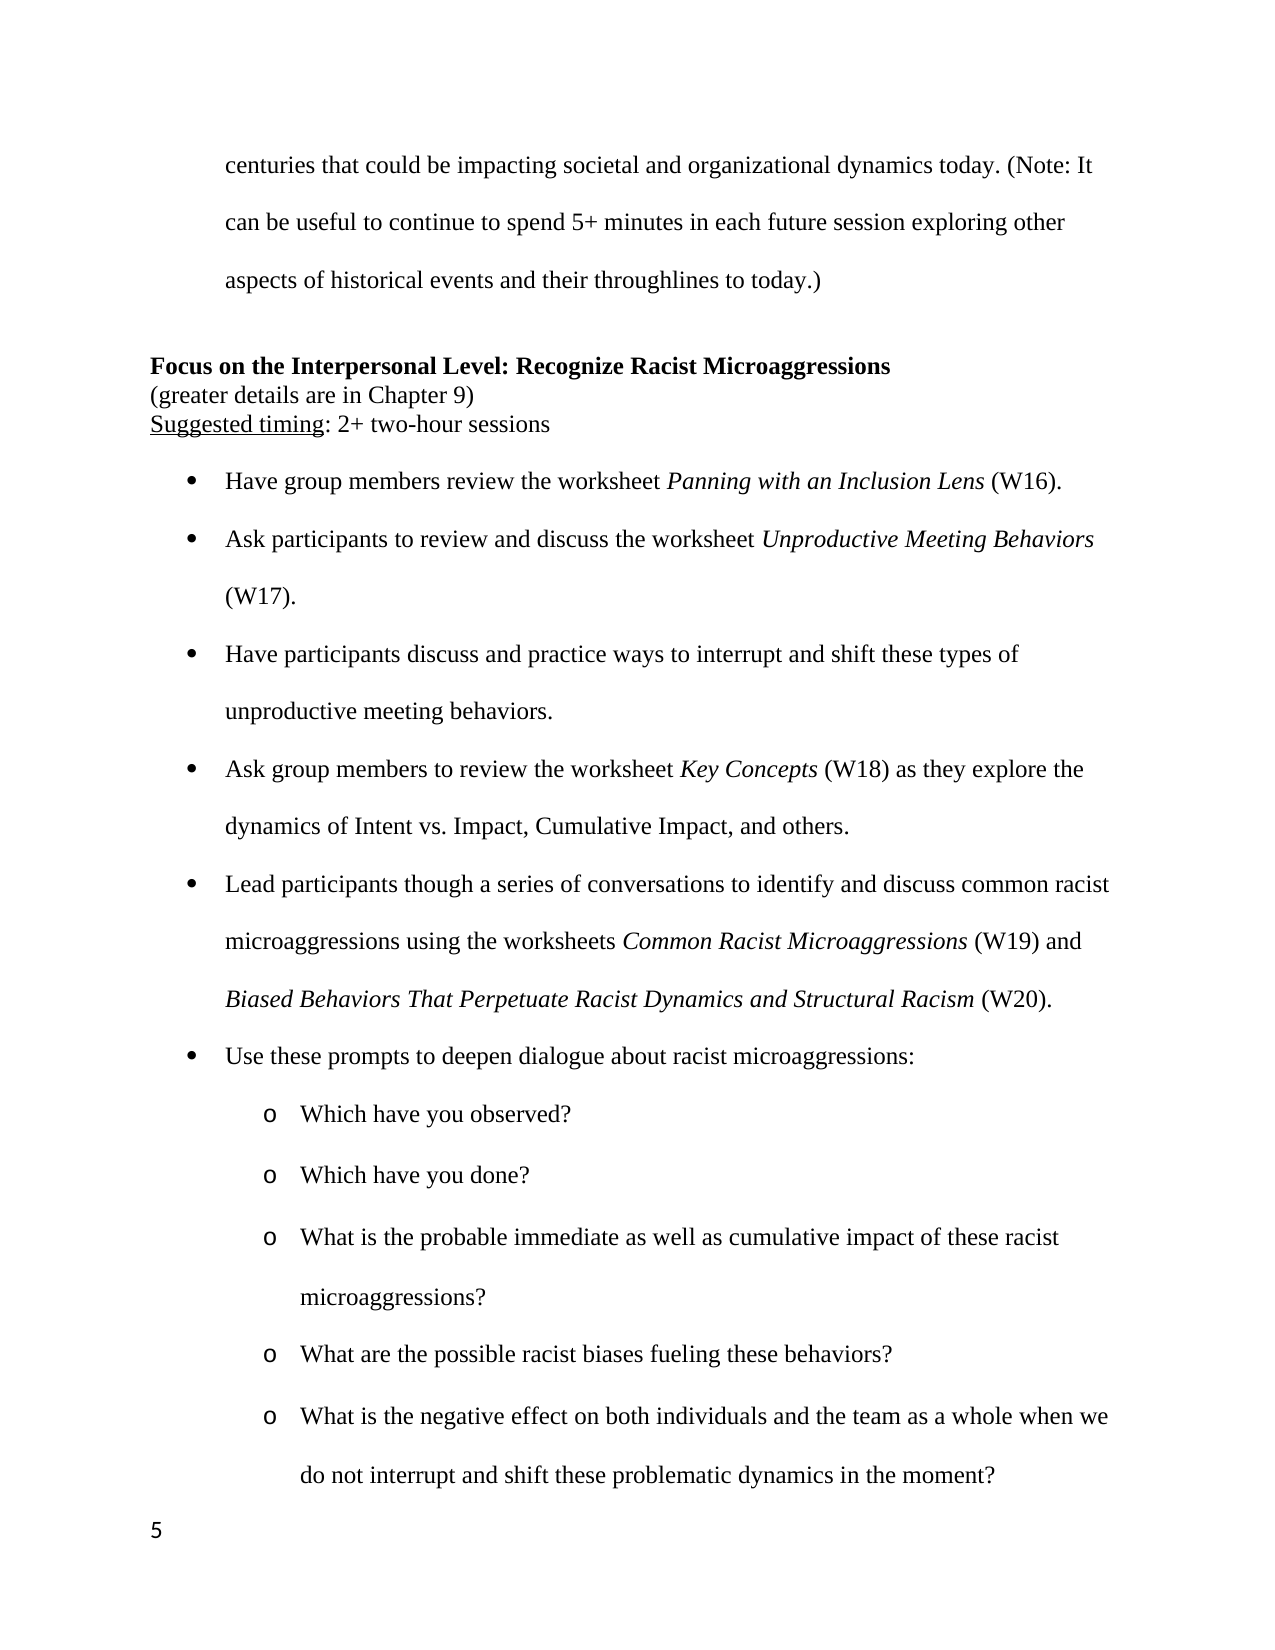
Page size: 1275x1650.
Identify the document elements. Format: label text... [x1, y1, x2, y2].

list Ask group members to review the worksheet Key Concepts (W18) as they explore the dynamics of Intent vs. Impact, Cumulative Impact, and others. [187, 754, 1125, 840]
list What is the probable immediate as well as cumulative impact of these racist microaggressions? [262, 1222, 1125, 1310]
text Suggested timing: 2+ two-hour sessions [150, 409, 1125, 437]
text (greater details are in Chapter 9) [150, 380, 1125, 409]
list Which have you observed? [262, 1099, 1125, 1129]
list Which have you done? [262, 1160, 1125, 1191]
list What is the negative effect on both individuals and the team as a whole when we do not interrupt and shift these problematic dynamics in the moment? [262, 1401, 1125, 1489]
text Focus on the Interpersonal Level: Recognize Racist Microaggressions [150, 351, 1125, 380]
list Have group members review the worksheet Panning with an Inclusion Lens (W16). [187, 466, 1125, 495]
list What are the possible racist biases fueling these behaviors? [262, 1339, 1125, 1370]
list Lead participants though a series of conversations to identify and discuss common racist microaggressions using the worksheets Common Racist Microaggressions (W19) and Biased Behaviors That Perpetuate Racist Dynamics and Structural Racism (W20). [187, 869, 1125, 1012]
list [187, 150, 1125, 294]
list Use these prompts to deepen dialogue about racist microaggressions: [187, 1041, 1125, 1070]
list Ask participants to review and discuss the worksheet Unproductive Meeting Behaviors (W17). [187, 524, 1125, 610]
list Have participants discuss and practice ways to interrupt and shift these types of unproductive meeting behaviors. [187, 639, 1125, 725]
